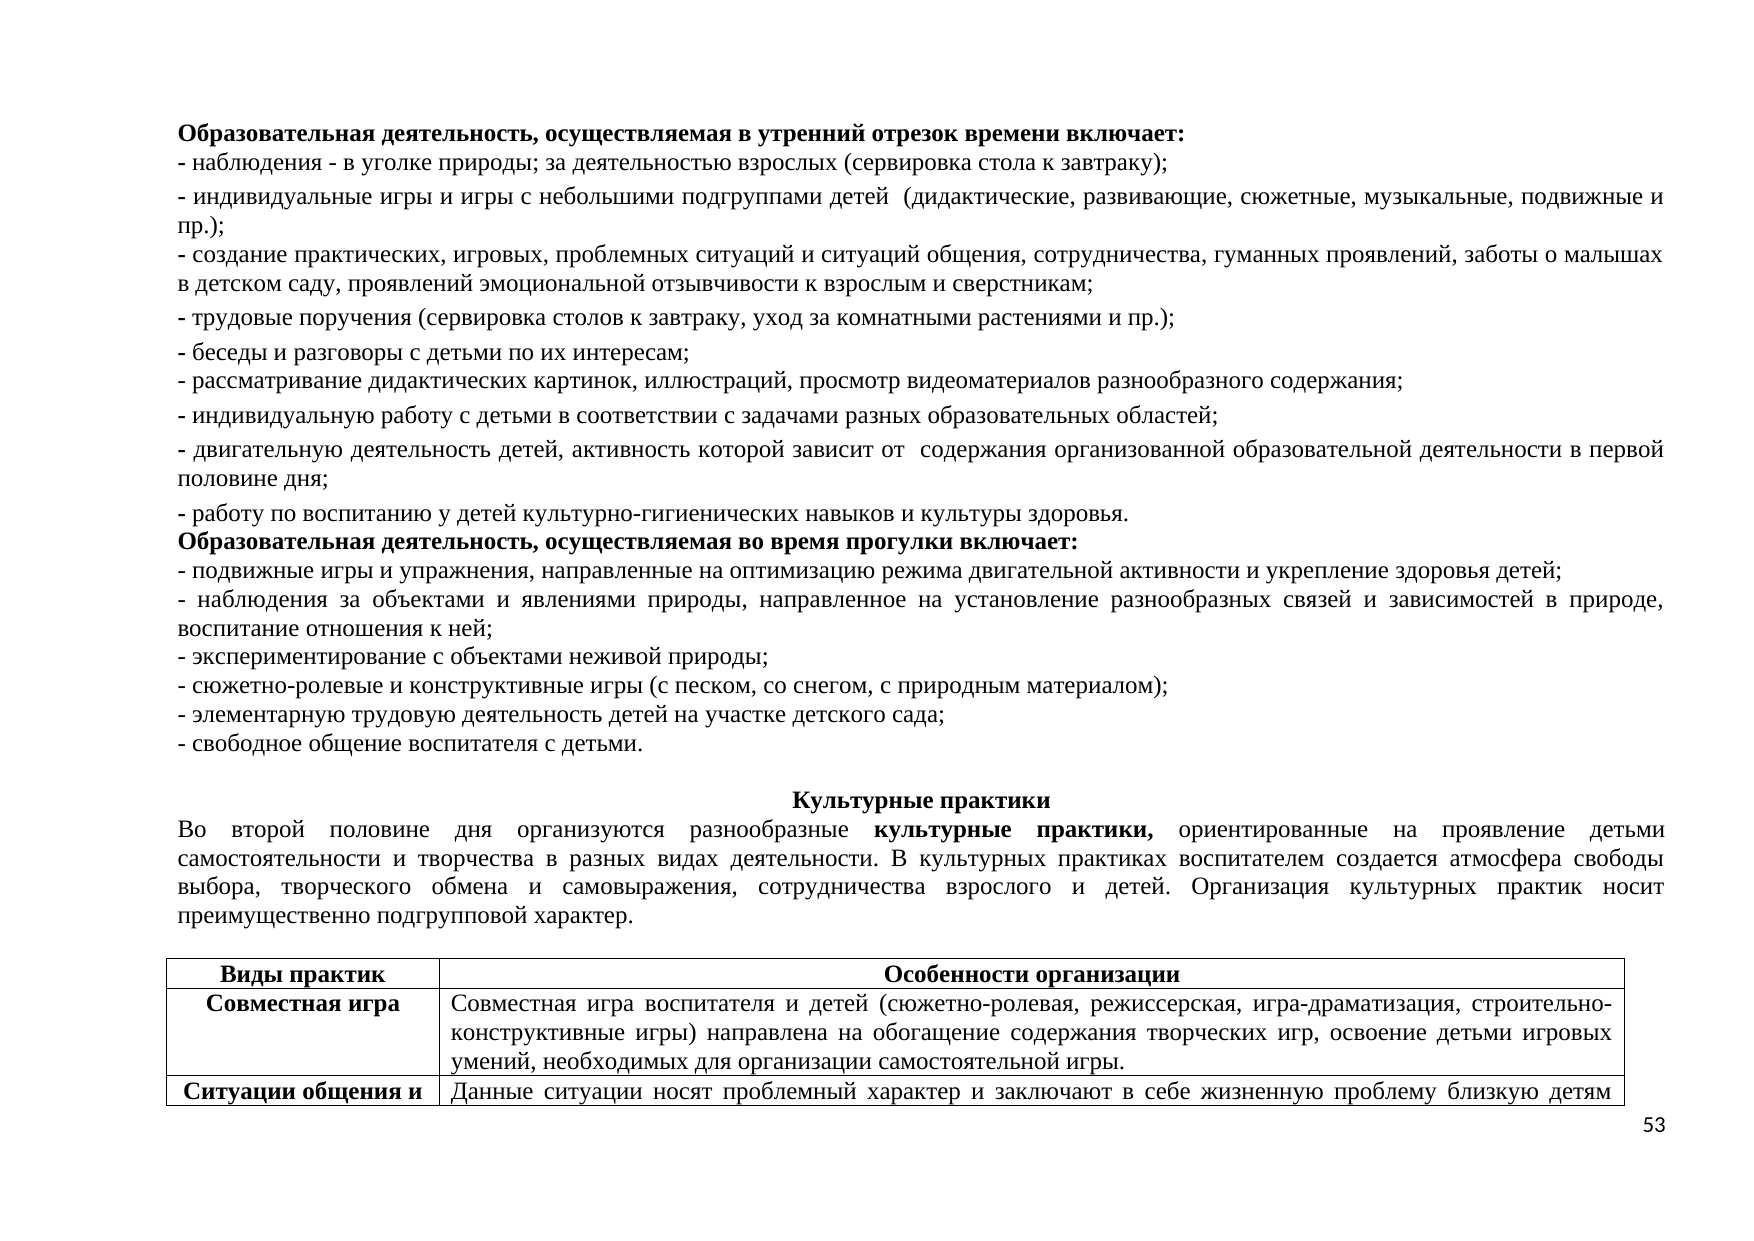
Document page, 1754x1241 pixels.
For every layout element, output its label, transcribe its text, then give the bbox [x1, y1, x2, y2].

table_header Виды практик [167, 959, 439, 987]
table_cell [440, 1076, 1624, 1104]
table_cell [167, 1076, 439, 1104]
text - наблюдения за объектами и явлениями природы, направленное на установление разнообразных связей и зависимостей в природе, воспитание отношения к ней; [177, 584, 1665, 641]
text - наблюдения - в уголке природы; за деятельностью взрослых (сервировка стола к завтраку); [177, 147, 1665, 176]
text - беседы и разговоры с детьми по их интересам; [177, 337, 1665, 365]
text - экспериментирование с объектами неживой природы; [177, 641, 1665, 670]
text Образовательная деятельность, осуществляемая во время прогулки включает: [177, 526, 1665, 555]
table_cell Совместная игра [167, 989, 439, 1075]
text - создание практических, игровых, проблемных ситуаций и ситуаций общения, сотрудничества, гуманных проявлений, заботы о малышах в детском саду, проявлений эмоциональной отзывчивости к взрослым и сверстникам; [177, 239, 1665, 296]
text - индивидуальную работу с детьми в соответствии с задачами разных образовательных областей; [177, 400, 1665, 429]
text - трудовые поручения (сервировка столов к завтраку, уход за комнатными растениями и пр.); [177, 302, 1665, 331]
text - элементарную трудовую деятельность детей на участке детского сада; [177, 699, 1665, 728]
table_header Особенности организации [440, 959, 1624, 987]
text Во второй половине дня организуются разнообразные культурные практики, ориентированные на проявление детьми самостоятельности и творчества в разных видах деятельности. В культурных практиках воспитателем создается атмосфера свободы выбора, творческого обмена и самовыражения, сотрудничества взрослого и детей. Организация культурных практик носит преимущественно подгрупповой характер. [177, 814, 1665, 929]
text - двигательную деятельность детей, активность которой зависит от содержания организованной образовательной деятельности в первой половине дня; [177, 434, 1665, 492]
text - свободное общение воспитателя с детьми. [177, 728, 1665, 756]
text - подвижные игры и упражнения, направленные на оптимизацию режима двигательной активности и укрепление здоровья детей; [177, 555, 1665, 584]
text - рассматривание дидактических картинок, иллюстраций, просмотр видеоматериалов разнообразного содержания; [177, 365, 1665, 394]
text Культурные практики [177, 785, 1665, 814]
text - индивидуальные игры и игры с небольшими подгруппами детей (дидактические, развивающие, сюжетные, музыкальные, подвижные и пр.); [177, 181, 1665, 239]
text - сюжетно-ролевые и конструктивные игры (с песком, со снегом, с природным материалом); [177, 670, 1665, 699]
text - работу по воспитанию у детей культурно-гигиенических навыков и культуры здоровья. [177, 498, 1665, 526]
text Образовательная деятельность, осуществляемая в утренний отрезок времени включает: [177, 118, 1665, 147]
table_cell Совместная игра воспитателя и детей (сюжетно-ролевая, режиссерская, игра-драматизация, строительно-конструктивные игры) направлена на обогащение содержания творческих игр, освоение детьми игровых умений, необходимых для организации самостоятельной игры. [440, 989, 1624, 1075]
